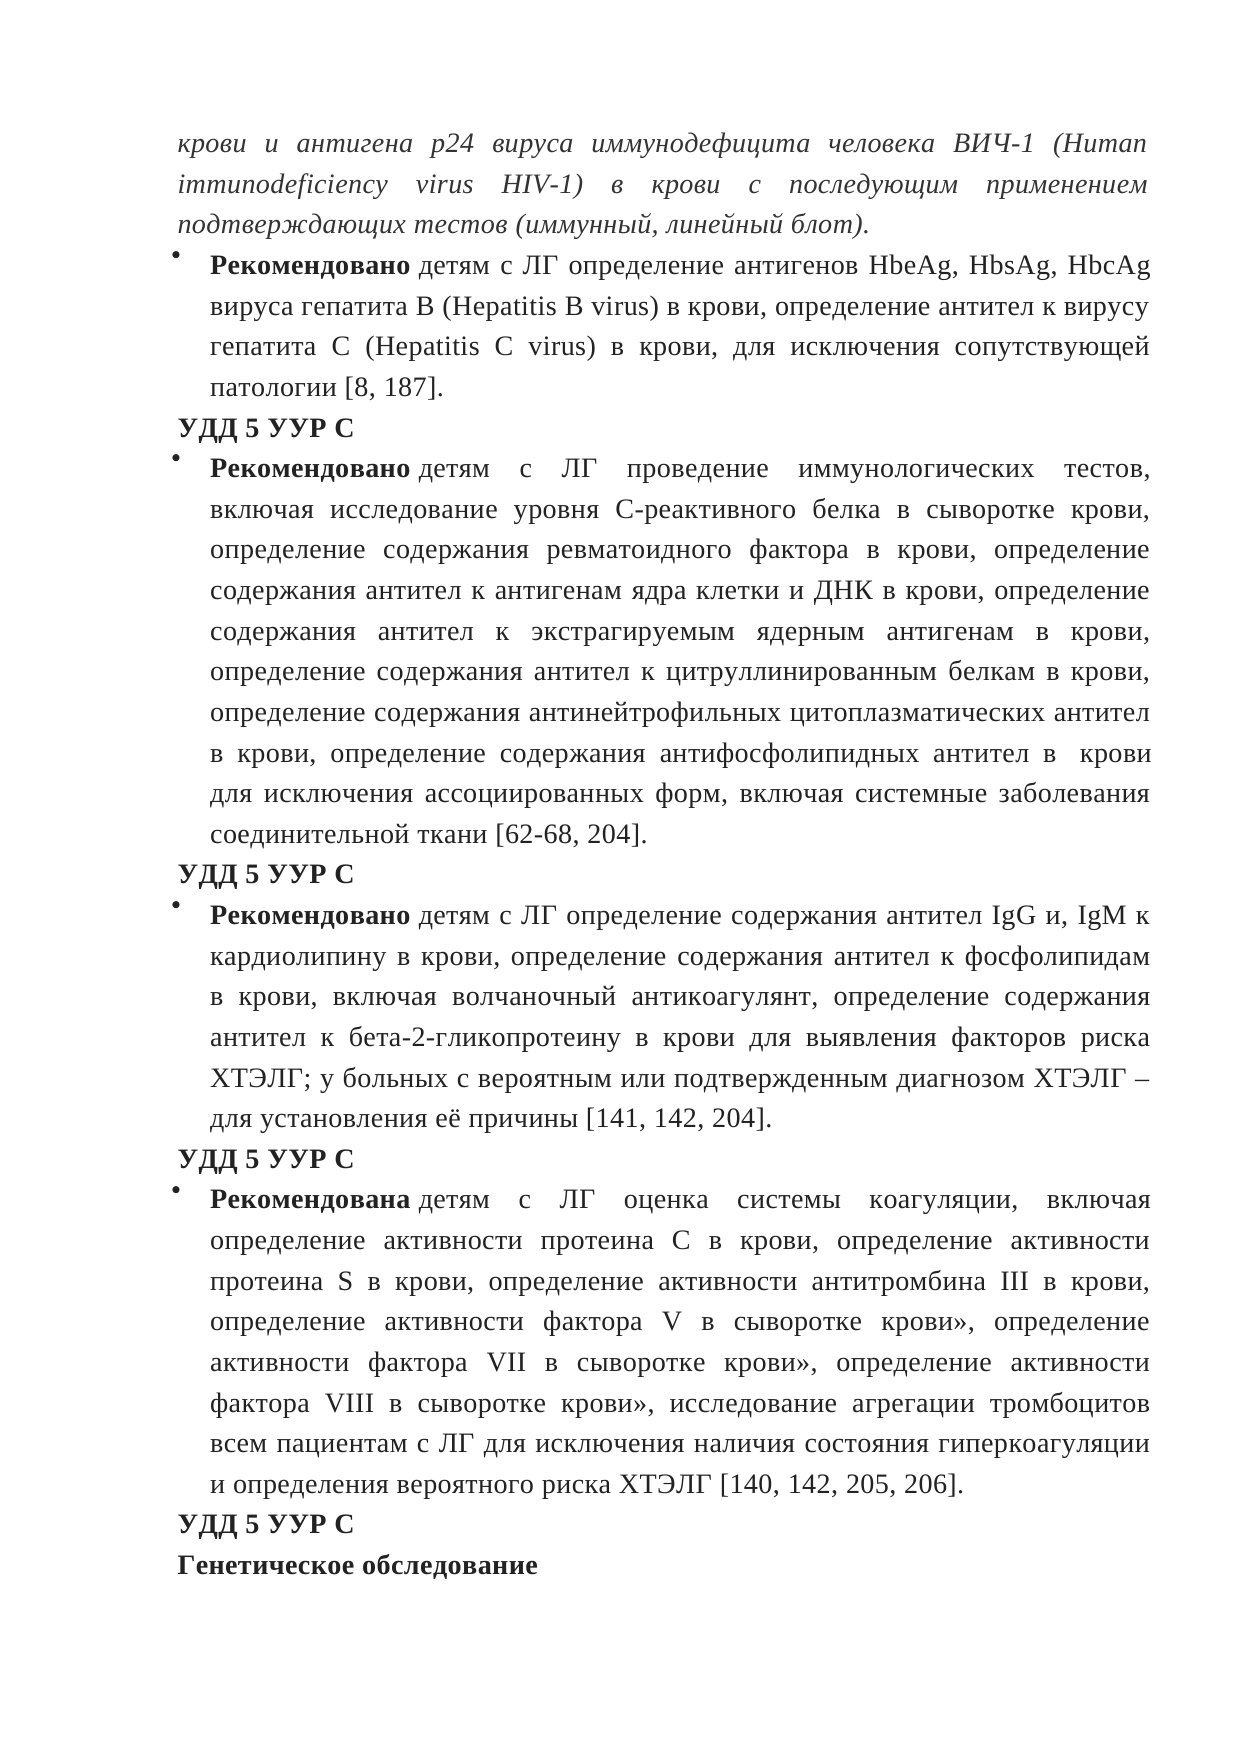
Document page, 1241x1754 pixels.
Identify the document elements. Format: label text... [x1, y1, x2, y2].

text Генетическое обследование [177, 1540, 1152, 1581]
text УДД 5 УУР C [177, 402, 1152, 443]
text УДД 5 УУР C [177, 1134, 1152, 1174]
text УДД 5 УУР C [177, 1499, 1152, 1540]
list Рекомендовано детям с ЛГ определение содержания антител IgG и, IgM к кардиолипину в крови, определение содержания антител к фосфолипидам в крови, включая волчаночный антикоагулянт, определение содержания антител к бета-2-гликопротеину в крови для выявления факторов риска ХТЭЛГ; у больных с вероятным или подтвержденным диагнозом ХТЭЛГ – для установления её причины [141, 142, 204]. [172, 890, 1152, 1134]
list Рекомендовано детям с ЛГ проведение иммунологических тестов, включая исследование уровня С-реактивного белка в сыворотке крови, определение содержания ревматоидного фактора в крови, определение содержания антител к антигенам ядра клетки и ДНК в крови, определение содержания антител к экстрагируемым ядерным антигенам в крови, определение содержания антител к цитруллинированным белкам в крови, определение содержания антинейтрофильных цитоплазматических антител в крови, определение содержания антифосфолипидных антител в крови для исключения ассоциированных форм, включая системные заболевания соединительной ткани [62-68, 204]. [172, 443, 1152, 849]
list Рекомендовано детям с ЛГ определение антигенов HbeAg, HbsAg, HbcAg вируса гепатита B (Hepatitis B virus) в крови, определение антител к вирусу гепатита С (Hepatitis C virus) в крови, для исключения сопутствующей патологии [8, 187]. [172, 240, 1152, 402]
list Рекомендована детям с ЛГ оценка системы коагуляции, включая определение активности протеина С в крови, определение активности протеина S в крови, определение активности антитромбина III в крови, определение активности фактора V в сыворотке крови», определение активности фактора VII в сыворотке крови», определение активности фактора VIII в сыворотке крови», исследование агрегации тромбоцитов всем пациентам с ЛГ для исключения наличия состояния гиперкоагуляции и определения вероятного риска ХТЭЛГ [140, 142, 205, 206]. [172, 1174, 1152, 1499]
text УДД 5 УУР C [177, 849, 1152, 890]
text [177, 118, 1152, 240]
